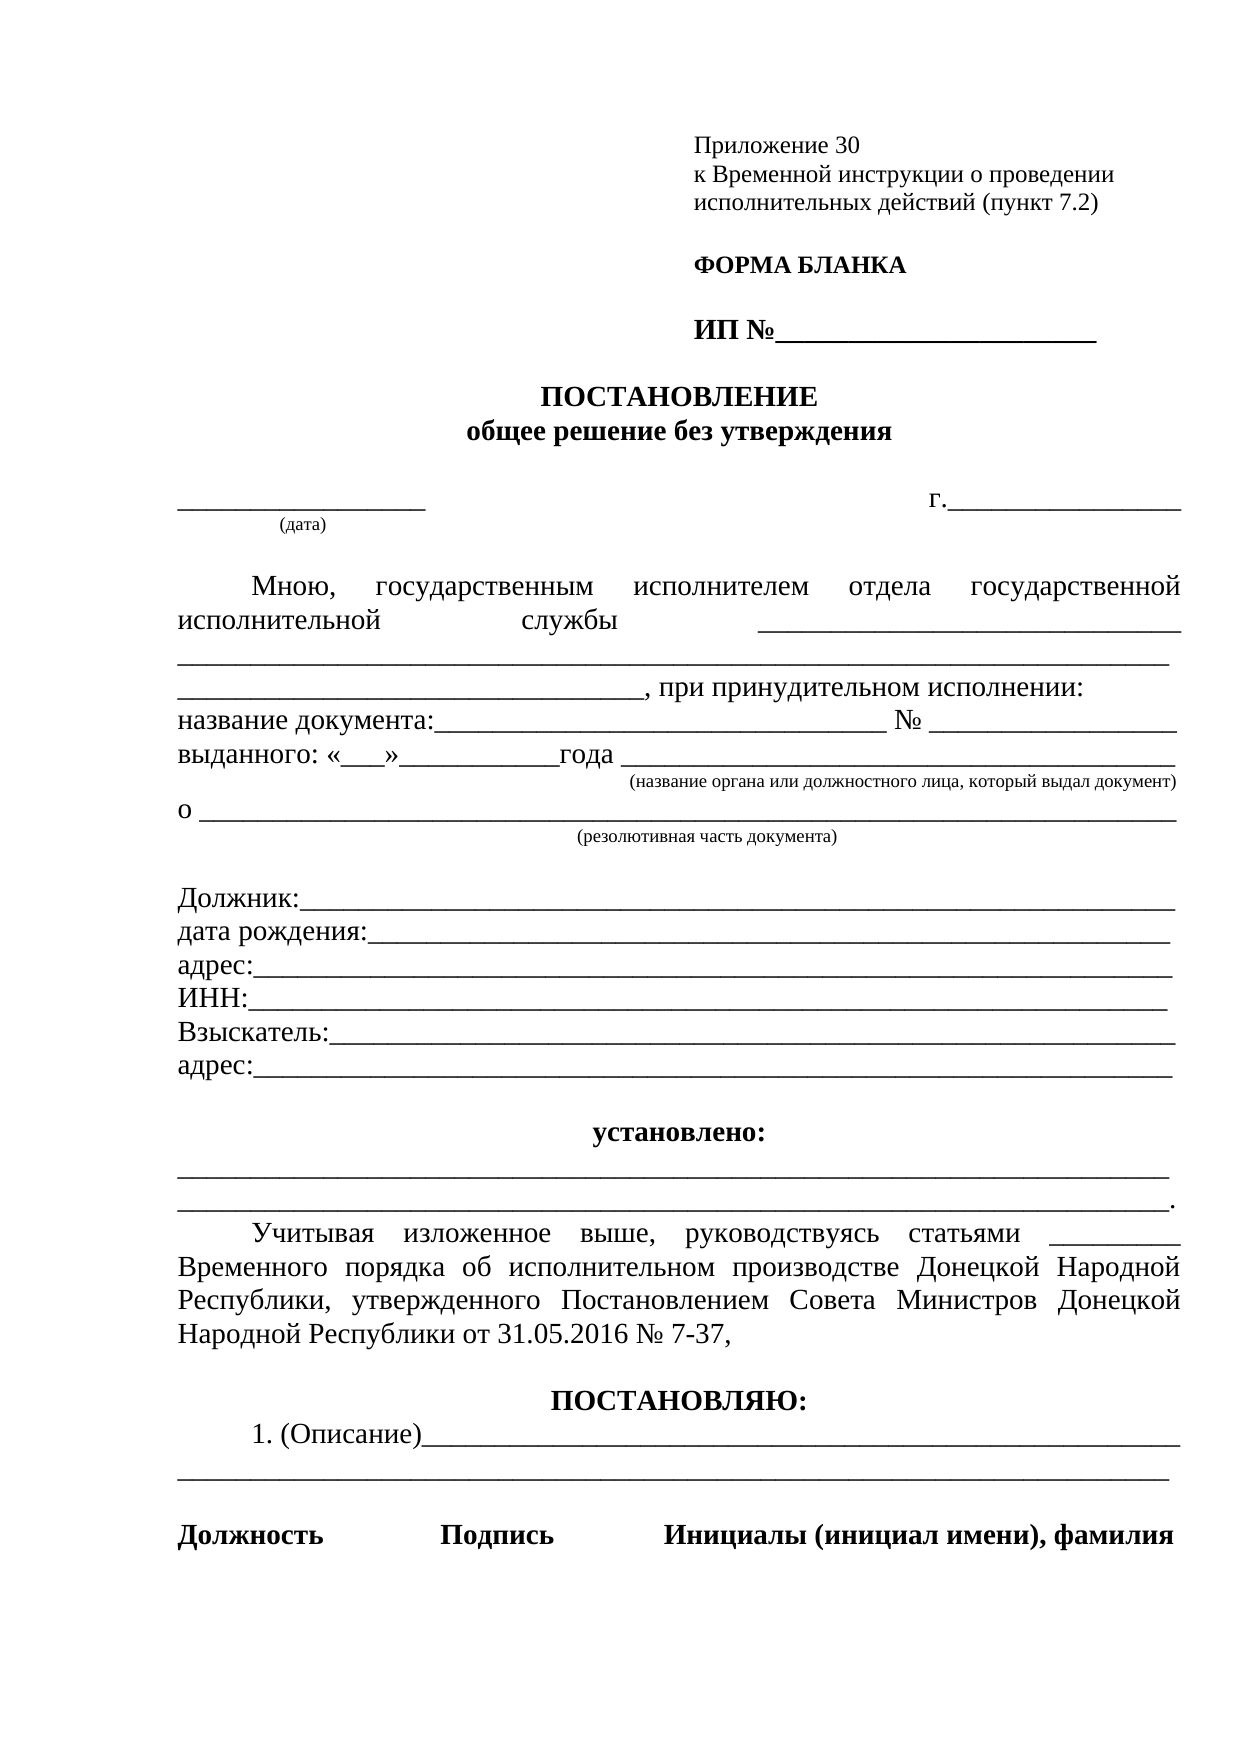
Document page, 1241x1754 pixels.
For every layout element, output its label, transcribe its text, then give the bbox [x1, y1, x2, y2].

text Учитывая изложенное выше, руководствуясь статьями _________ Временного порядка об исполнительном производстве Донецкой Народной Республики, утвержденного Постановлением Совета Министров Донецкой Народной Республики от 31.05.2016 № 7-37, [177, 1215, 1181, 1349]
text выданного: «___»___________года ______________________________________ [177, 736, 1181, 769]
text _________________ г.________________ [177, 480, 1181, 513]
text Приложение 30 [620, 130, 1181, 159]
text исполнительных действий (пункт 7.2) [620, 187, 1181, 216]
text Мною, государственным исполнителем отдела государственной исполнительной службы _____________________________ ____________________________________________________________________________________________________, при принудительном исполнении: [177, 568, 1181, 702]
text название документа:_______________________________ № _________________ [177, 702, 1181, 736]
text ПОСТАНОВЛЯЮ: [177, 1383, 1181, 1416]
text (дата) [177, 513, 1181, 535]
text о ___________________________________________________________________ [177, 791, 1181, 825]
text ИП №______________________ [620, 312, 1181, 346]
text к Временной инструкции о проведении [693, 159, 1181, 187]
text ФОРМА БЛАНКА [620, 250, 1181, 278]
text ИНН:_______________________________________________________________ [177, 980, 1181, 1014]
text (название органа или должностного лица, который выдал документ) [177, 769, 1181, 791]
text Взыскатель:__________________________________________________________ [177, 1014, 1181, 1047]
text ПОСТАНОВЛЕНИЕ [177, 379, 1181, 413]
text (резолютивная часть документа) [177, 825, 1181, 846]
text адрес:_______________________________________________________________ [177, 1047, 1181, 1081]
text адрес:_______________________________________________________________ [177, 947, 1181, 980]
text установлено: [177, 1114, 1181, 1148]
text дата рождения:_______________________________________________________ [177, 913, 1181, 947]
text Должность Подпись Инициалы (инициал имени), фамилия [177, 1517, 1181, 1551]
text ________________________________________________________________________________________________________________________________________. [177, 1148, 1181, 1215]
text общее решение без утверждения [177, 413, 1181, 446]
text 1. (Описание)________________________________________________________________________________________________________________________ [177, 1416, 1181, 1483]
text Должник:____________________________________________________________ [177, 880, 1181, 913]
